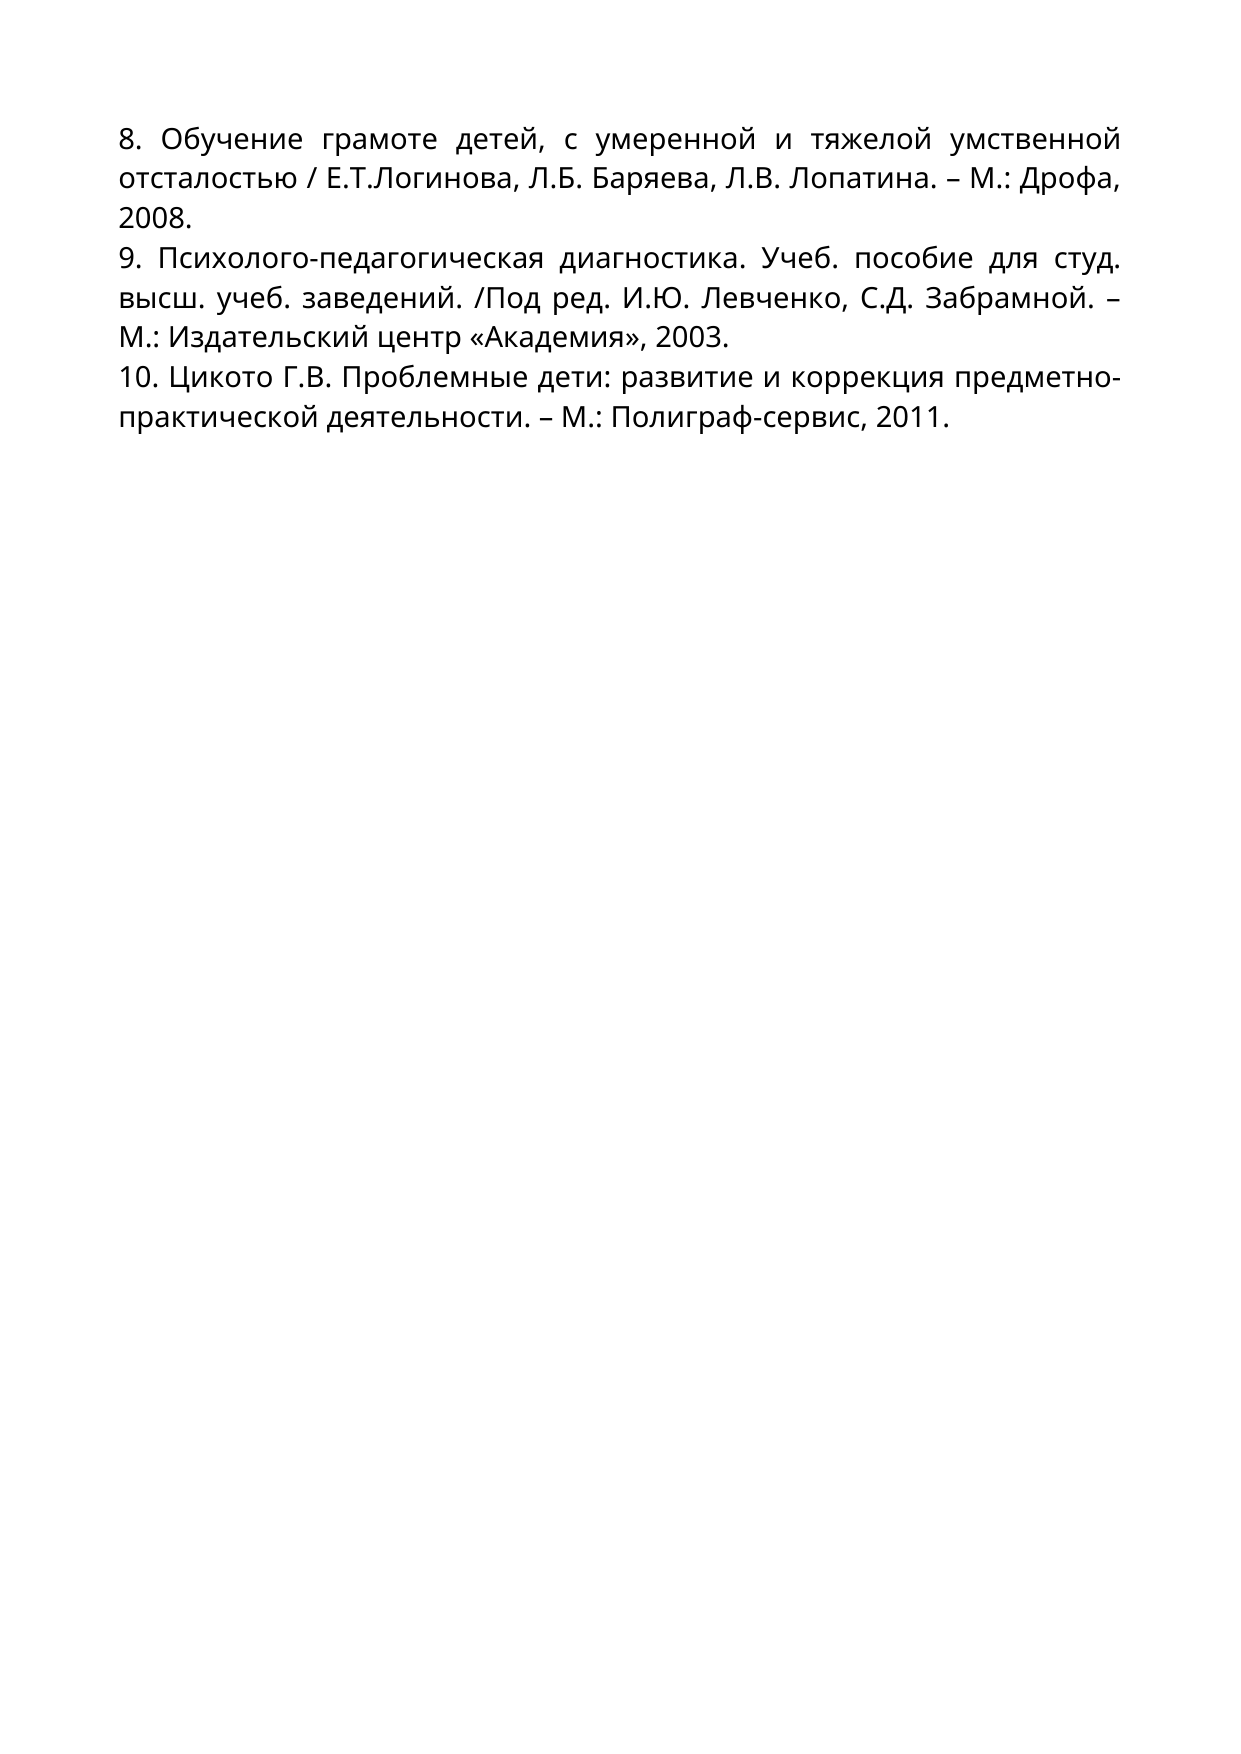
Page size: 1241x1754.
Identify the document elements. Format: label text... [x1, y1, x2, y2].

text 8. Обучение грамоте детей, с умеренной и тяжелой умственной отсталостью / Е.Т.Логинова, Л.Б. Баряева, Л.В. Лопатина. – М.: Дрофа, 2008. [118, 118, 1122, 237]
text 9. Психолого-педагогическая диагностика. Учеб. пособие для студ. высш. учеб. заведений. /Под ред. И.Ю. Левченко, С.Д. Забрамной. – М.: Издательский центр «Академия», 2003. [118, 237, 1122, 356]
text 10. Цикото Г.В. Проблемные дети: развитие и коррекция предметно-практической деятельности. – М.: Полиграф-сервис, 2011. [118, 356, 1122, 436]
